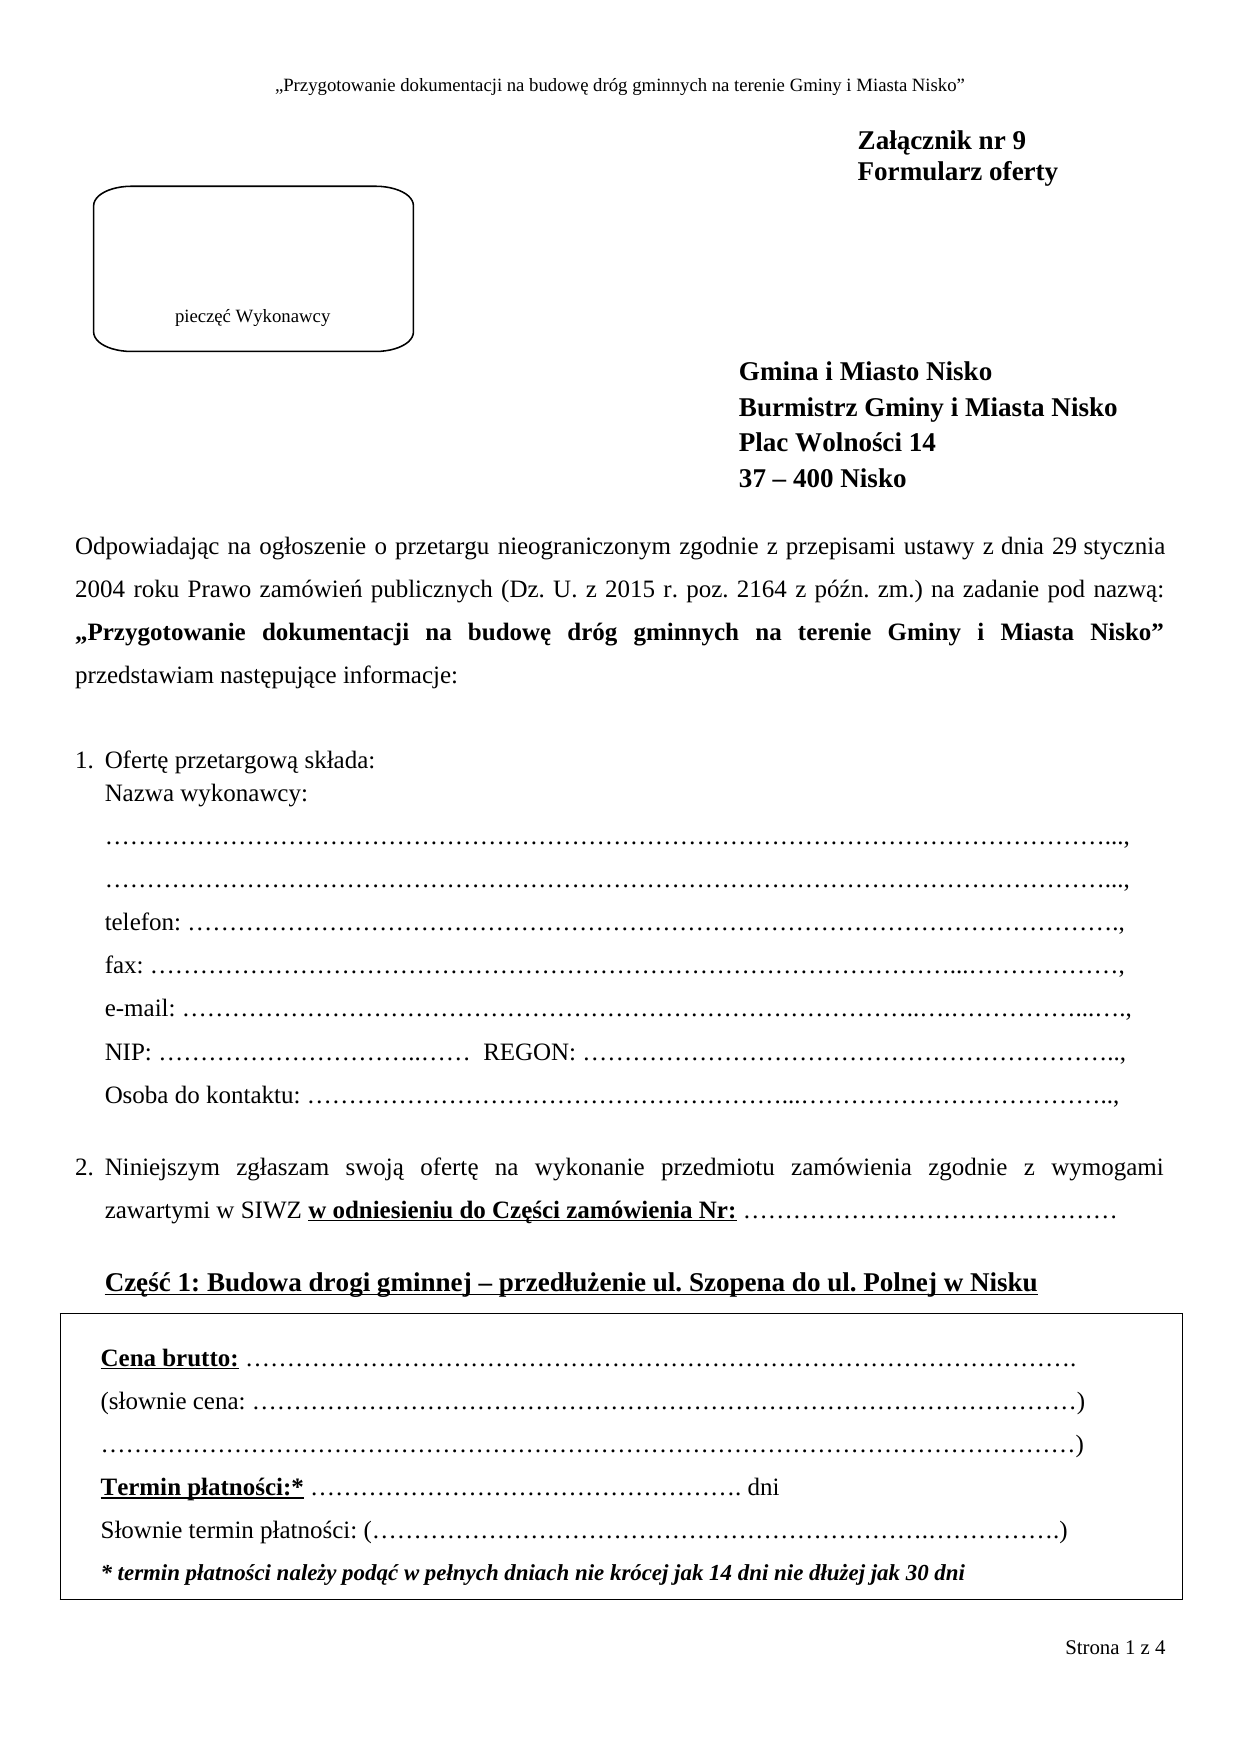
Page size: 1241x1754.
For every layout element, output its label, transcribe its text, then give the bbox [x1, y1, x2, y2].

list Ofertę przetargową składa: [75, 745, 1165, 773]
text Osoba do kontaktu: …………………………………………………...……………………………….., [104, 1080, 1165, 1108]
text Burmistrz Gminy i Miasta Nisko [665, 391, 1165, 422]
text 37 – 400 Nisko [665, 462, 1165, 493]
text NIP: …………………………..…… REGON: ……………………………………………………….., [104, 1037, 1165, 1065]
text …………………………………………………………………………………………………………..., [104, 864, 1165, 893]
text Odpowiadając na ogłoszenie o przetargu nieograniczonym zgodnie z przepisami ustawy z dnia 29 stycznia 2004 roku Prawo zamówień publicznych (Dz. U. z 2015 r. poz. 2164 z późn. zm.) na zadanie pod nazwą: „Przygotowanie dokumentacji na budowę dróg gminnych na terenie Gminy i Miasta Nisko” przedstawiam następujące informacje: [75, 531, 1165, 689]
text Nazwa wykonawcy: …………………………………………………………………………………………………………..., [104, 778, 1165, 850]
table_header Cena brutto: ………………………………………………………………………………………. (słownie cena: ………………………………………………………………………………………) ………………………………………………………………………………………………………) Termin płatności:* ……………………………………………. dni Słownie termin płatności: (………………………………………………………….…………….) * termin płatności należy podąć w pełnych dniach nie krócej jak 14 dni nie dłużej jak 30 dni [61, 1314, 1182, 1599]
text telefon: …………………………………………………………………………………………………., [104, 907, 1165, 936]
text fax: ……………………………………………………………………………………...………………, [104, 950, 1165, 979]
text Gmina i Miasto Nisko [75, 355, 1165, 386]
text Załącznik nr 9 [784, 124, 1165, 155]
text e-mail: ……………………………………………………………………………..….……………...…., [104, 993, 1165, 1022]
list Niniejszym zgłaszam swoją ofertę na wykonanie przedmiotu zamówienia zgodnie z wymogami zawartymi w SIWZ w odniesieniu do Części zamówienia Nr: ……………………………………… [75, 1152, 1165, 1223]
list Część 1: Budowa drogi gminnej – przedłużenie ul. Szopena do ul. Polnej w Nisku [104, 1267, 1165, 1298]
text Plac Wolności 14 [665, 427, 1165, 458]
text Formularz oferty [784, 155, 1165, 186]
